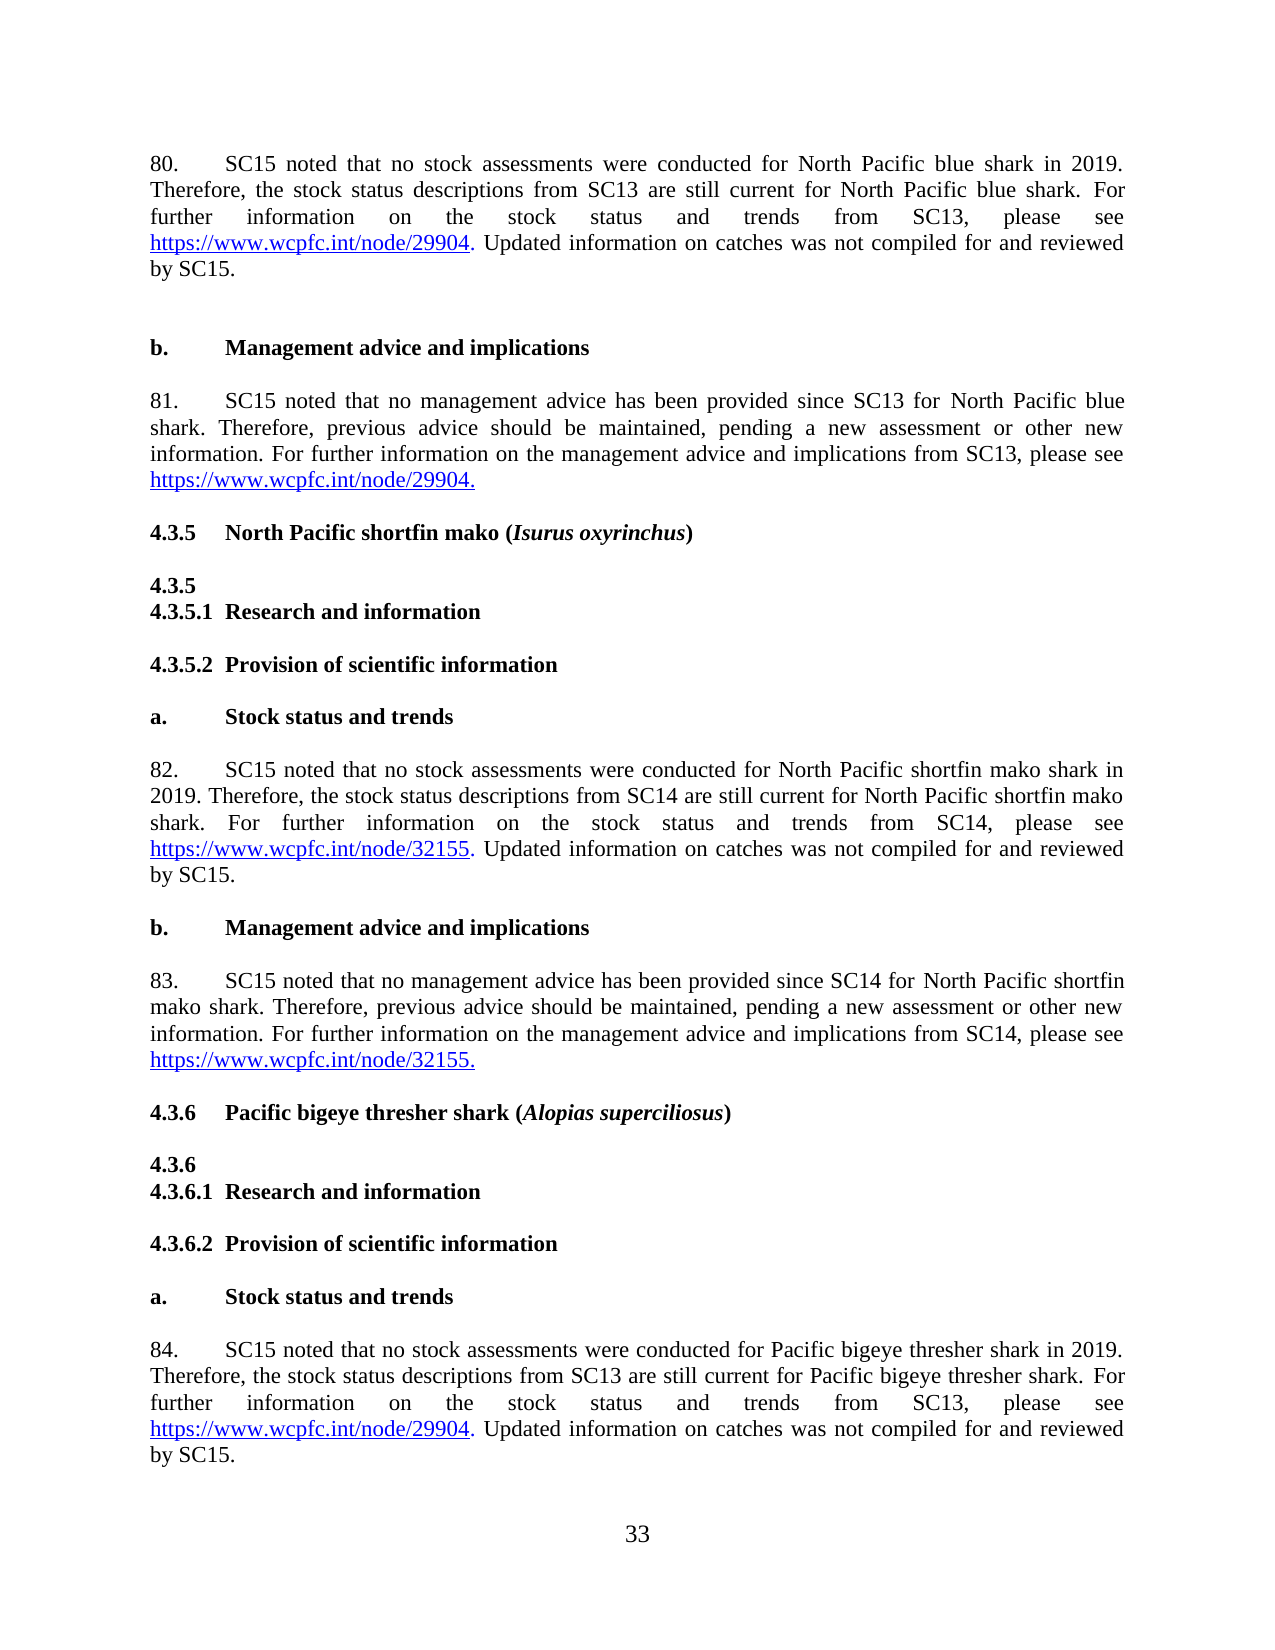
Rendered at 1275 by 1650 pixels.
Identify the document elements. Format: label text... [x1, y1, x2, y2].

list Research and information [150, 598, 1125, 624]
list SC15 noted that no stock assessments were conducted for Pacific bigeye thresher shark in 2019. Therefore, the stock status descriptions from SC13 are still current for Pacific bigeye thresher shark. For further information on the stock status and trends from SC13, please see https://www.wcpfc.int/node/29904. Updated information on catches was not compiled for and reviewed by SC15. [150, 1336, 1125, 1468]
list Provision of scientific information [150, 1231, 1125, 1257]
list Provision of scientific information [150, 651, 1125, 677]
list Stock status and trends [150, 1283, 1125, 1309]
list Management advice and implications [150, 914, 1125, 941]
list North Pacific shortfin mako (Isurus oxyrinchus) [150, 519, 1125, 545]
list Research and information [150, 1178, 1125, 1204]
list Stock status and trends [150, 703, 1125, 730]
list Management advice and implications [150, 334, 1125, 361]
list SC15 noted that no stock assessments were conducted for North Pacific shortfin mako shark in 2019. Therefore, the stock status descriptions from SC14 are still current for North Pacific shortfin mako shark. For further information on the stock status and trends from SC14, please see https://www.wcpfc.int/node/32155. Updated information on catches was not compiled for and reviewed by SC15. [150, 756, 1125, 888]
list Pacific bigeye thresher shark (Alopias superciliosus) [150, 1099, 1125, 1125]
list SC15 noted that no management advice has been provided since SC14 for North Pacific shortfin mako shark. Therefore, previous advice should be maintained, pending a new assessment or other new information. For further information on the management advice and implications from SC14, please see https://www.wcpfc.int/node/32155. [150, 967, 1125, 1072]
list SC15 noted that no management advice has been provided since SC13 for North Pacific blue shark. Therefore, previous advice should be maintained, pending a new assessment or other new information. For further information on the management advice and implications from SC13, please see https://www.wcpfc.int/node/29904. [150, 387, 1125, 493]
list SC15 noted that no stock assessments were conducted for North Pacific blue shark in 2019. Therefore, the stock status descriptions from SC13 are still current for North Pacific blue shark. For further information on the stock status and trends from SC13, please see https://www.wcpfc.int/node/29904. Updated information on catches was not compiled for and reviewed by SC15. [150, 150, 1125, 282]
